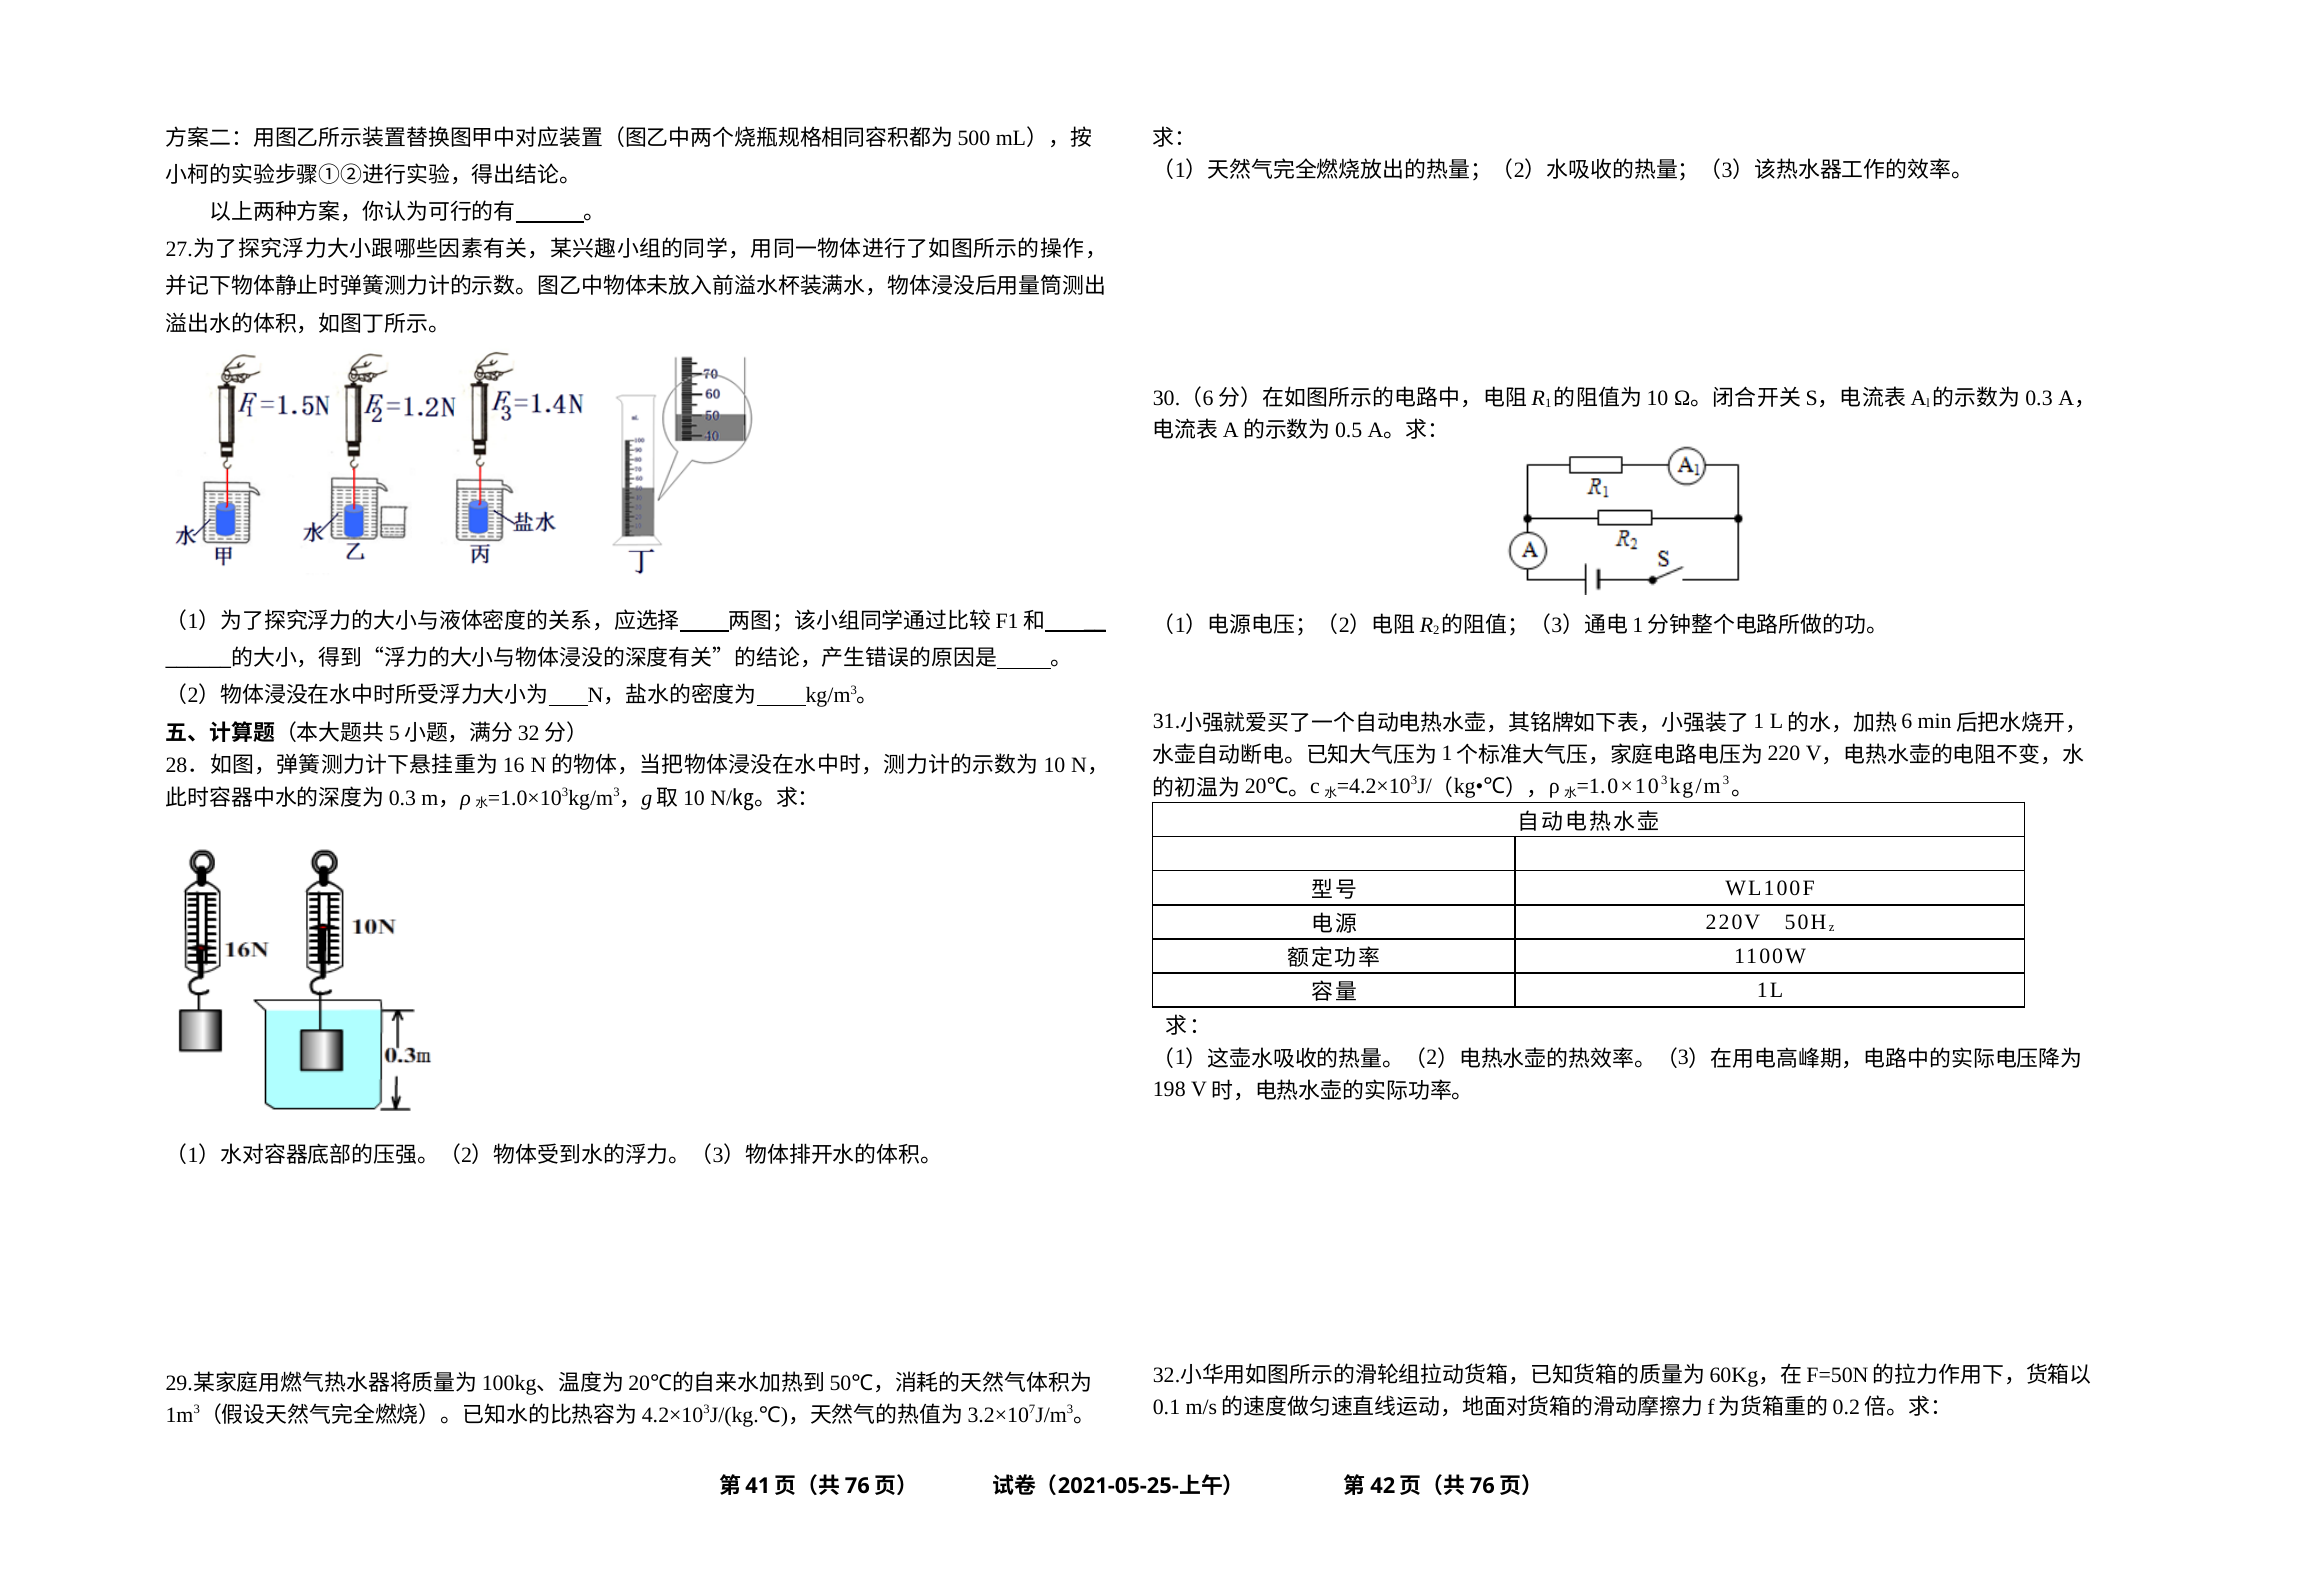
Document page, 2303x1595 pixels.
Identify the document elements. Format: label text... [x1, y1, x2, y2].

table_cell 电源 [1153, 906, 1514, 938]
picture [1505, 444, 1744, 595]
text 31.小强就爱买了一个自动电热水壶，其铭牌如下表，小强装了1 L的水，加热6 min后把水烧开，水壶自动断电。已知大气压为1个标准大气压，家庭电路电压为220 V，电热水壶的电阻不变，水的初温为20℃。c水=4.2×103J/（kg•℃），ρ水=1.0×103kg/m3。 [1153, 704, 2096, 802]
text （2）物体浸没在水中时所受浮力大小为 N，盐水的密度为 kg/m3。 [165, 677, 1109, 709]
picture [165, 844, 435, 1121]
table_cell 容量 [1153, 974, 1514, 1006]
text 五、计算题（本大题共5小题，满分32分） [165, 714, 1109, 747]
text 29.某家庭用燃气热水器将质量为100kg、温度为20℃的自来水加热到50℃，消耗的天然气体积为1m3（假设天然气完全燃烧）。已知水的比热容为4.2×103J/(kg.℃)，天然气的热值为3.2×107J/m3。求： [1153, 119, 2096, 152]
text （1）这壶水吸收的热量。（2）电热水壶的热效率。（3）在用电高峰期，电路中的实际电压降为198 V时，电热水壶的实际功率。 [1153, 1040, 2096, 1105]
text 求： [1153, 1008, 2096, 1040]
table_cell WL100F [1516, 871, 2024, 904]
text 28．如图，弹簧测力计下悬挂重为16 N的物体，当把物体浸没在水中时，测力计的示数为10 N，此时容器中水的深度为0.3 m，ρ水=1.0×103kg/m3，g取10 N/㎏。求： [165, 747, 1109, 812]
text 方案二：用图乙所示装置替换图甲中对应装置（图乙中两个烧瓶规格相同容积都为500 mL），按小柯的实验步骤①②进行实验，得出结论。 [165, 119, 1109, 189]
text （1）水对容器底部的压强。（2）物体受到水的浮力。（3）物体排开水的体积。 [165, 1137, 1109, 1169]
table_cell [1153, 837, 1514, 870]
table_cell 1100W [1516, 940, 2024, 972]
table_cell 额定功率 [1153, 940, 1514, 972]
text 以上两种方案，你认为可行的有 。 [165, 194, 1109, 226]
table_cell 1L [1516, 974, 2024, 1006]
text 30.（6分）在如图所示的电路中，电阻R1的阻值为10 Ω。闭合开关S，电流表Al的示数为0.3 A，电流表A的示数为0.5 A。求： [1153, 379, 2096, 444]
text 29.某家庭用燃气热水器将质量为100kg、温度为20℃的自来水加热到50℃，消耗的天然气体积为1m3（假设天然气完全燃烧）。已知水的比热容为4.2×103J/(kg.℃)，天然气的热值为3.2×107J/m3。求： [165, 1364, 1109, 1429]
text 27.为了探究浮力大小跟哪些因素有关，某兴趣小组的同学，用同一物体进行了如图所示的操作，并记下物体静止时弹簧测力计的示数。图乙中物体未放入前溢水杯装满水，物体浸没后用量筒测出溢出水的体积，如图丁所示。 [165, 231, 1109, 338]
text （1）电源电压；（2）电阻R2的阻值；（3）通电1分钟整个电路所做的功。 [1153, 607, 2096, 639]
picture [165, 342, 784, 581]
table_cell [1516, 837, 2024, 870]
table_cell 220V 50Hz [1516, 906, 2024, 938]
text （1）为了探究浮力的大小与液体密度的关系，应选择 两图；该小组同学通过比较F1和 ________的大小，得到“浮力的大小与物体浸没的深度有关”的结论，产生错误的原因是 。 [165, 603, 1109, 672]
text （1）天然气完全燃烧放出的热量；（2）水吸收的热量；（3）该热水器工作的效率。 [1153, 152, 2096, 184]
table_cell 型号 [1153, 871, 1514, 904]
table_header 自动电热水壶 [1153, 803, 2024, 836]
text 32.小华用如图所示的滑轮组拉动货箱，已知货箱的质量为60Kg，在F=50N的拉力作用下，货箱以0.1 m/s的速度做匀速直线运动，地面对货箱的滑动摩擦力f为货箱重的0.2倍。求： [1153, 1357, 2096, 1421]
